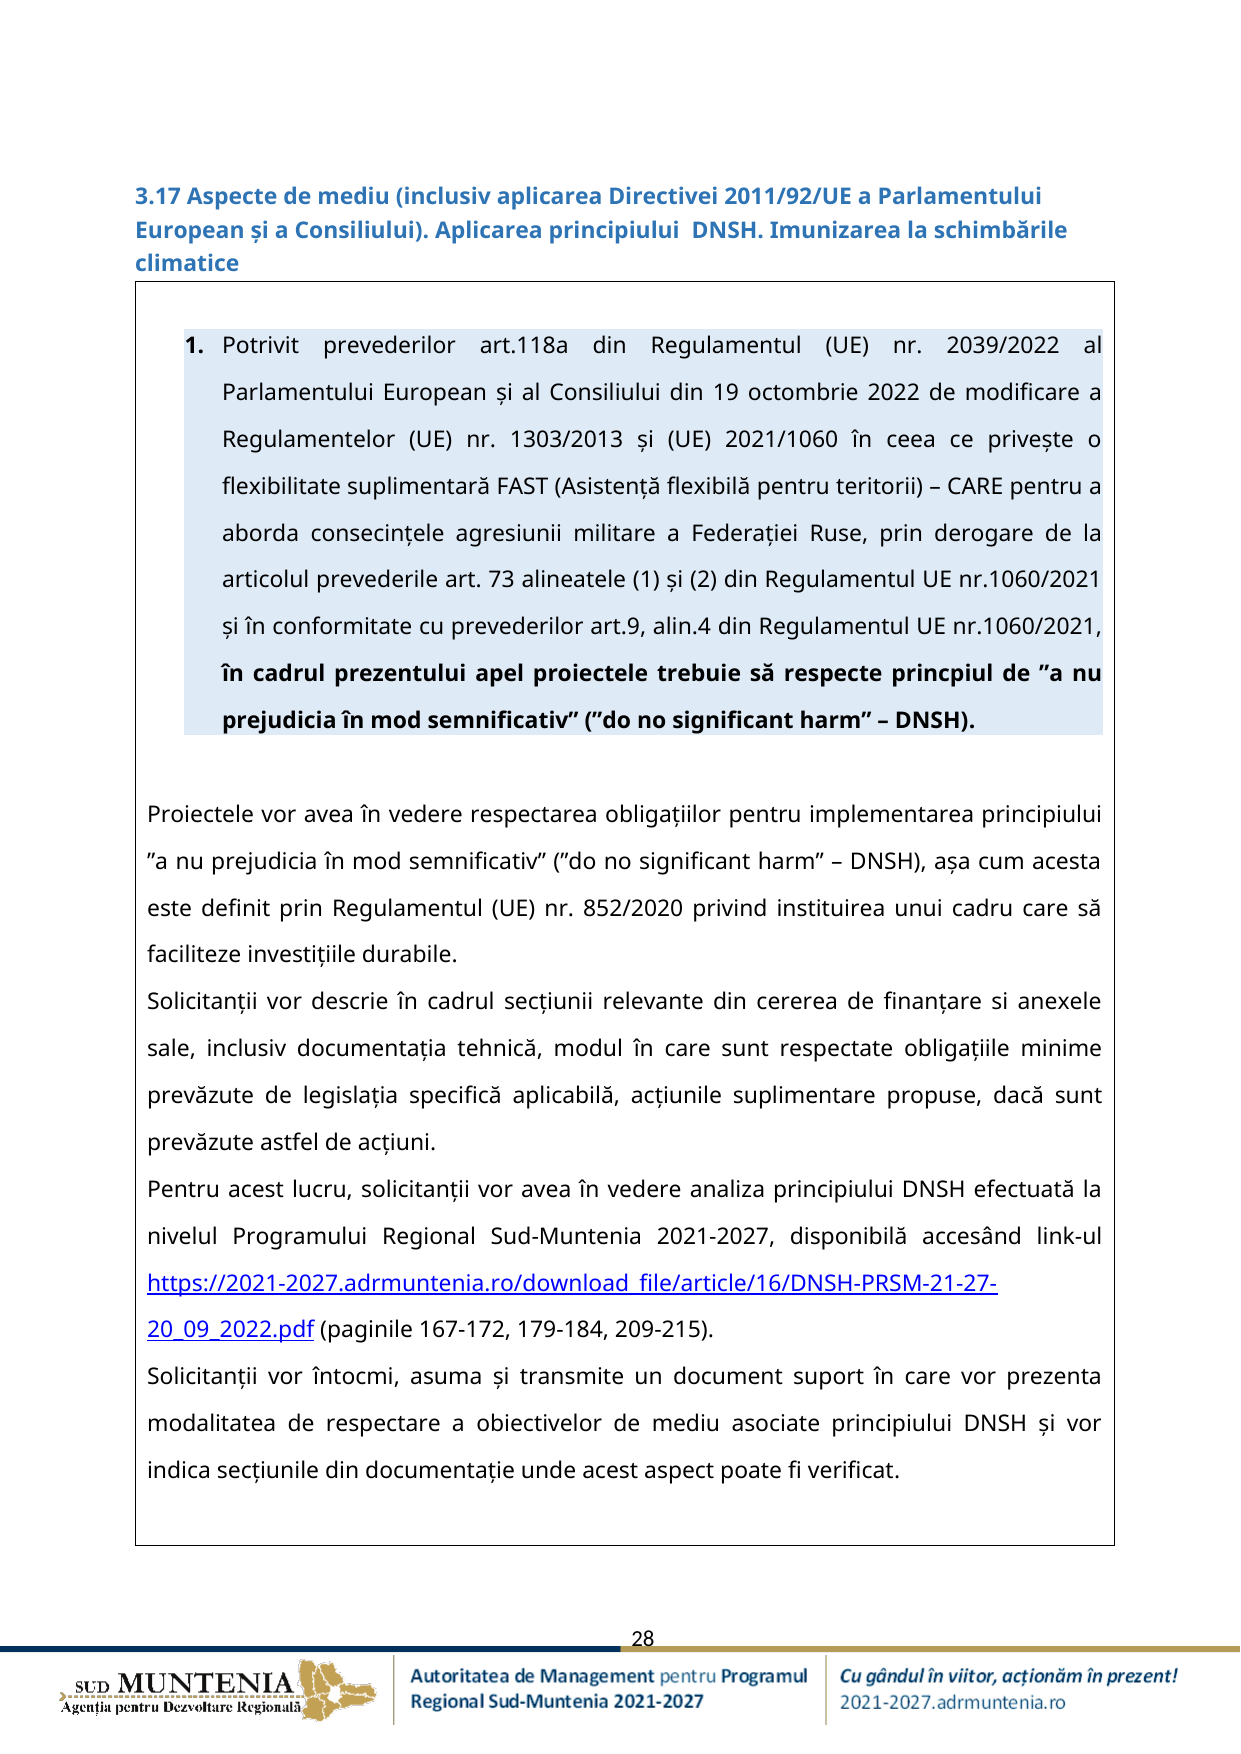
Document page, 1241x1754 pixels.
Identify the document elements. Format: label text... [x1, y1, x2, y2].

subtitle 3.17 Aspecte de mediu (inclusiv aplicarea Directivei 2011/92/UE a Parlamentului European și a Consiliului). Aplicarea principiului DNSH. Imunizarea la schimbările climatice [135, 180, 1150, 278]
picture [0, 1646, 1241, 1726]
table_header Potrivit prevederilor art.118a din Regulamentul (UE) nr. 2039/2022 al Parlamentului European și al Consiliului din 19 octombrie 2022 de modificare a Regulamentelor (UE) nr. 1303/2013 și (UE) 2021/1060 în ceea ce privește o flexibilitate suplimentară FAST (Asistență flexibilă pentru teritorii) – CARE pentru a aborda consecințele agresiunii militare a Federației Ruse, prin derogare de la articolul prevederile art. 73 alineatele (1) și (2) din Regulamentul UE nr.1060/2021 şi în conformitate cu prevederilor art.9, alin.4 din Regulamentul UE nr.1060/2021, în cadrul prezentului apel proiectele trebuie să respecte princpiul de ”a nu prejudicia în mod semnificativ” (”do no significant harm” – DNSH). Proiectele vor avea în vedere respectarea obligațiilor pentru implementarea principiului ”a nu prejudicia în mod semnificativ” (”do no significant harm” – DNSH), așa cum acesta este definit prin Regulamentul (UE) nr. 852/2020 privind instituirea unui cadru care să faciliteze investițiile durabile. Solicitanții vor descrie în cadrul secțiunii relevante din cererea de finanțare si anexele sale, inclusiv documentația tehnică, modul în care sunt respectate obligațiile minime prevăzute de legislația specifică aplicabilă, acțiunile suplimentare propuse, dacă sunt prevăzute astfel de acțiuni. Pentru acest lucru, solicitanții vor avea în vedere analiza principiului DNSH efectuată la nivelul Programului Regional Sud-Muntenia 2021-2027, disponibilă accesând link-ul https://2021-2027.adrmuntenia.ro/download_file/article/16/DNSH-PRSM-21-27-20_09_2022.pdf (paginile 167-172, 179-184, 209-215). Solicitanţii vor întocmi, asuma și transmite un document suport în care vor prezenta modalitatea de respectare a obiectivelor de mediu asociate principiului DNSH și vor indica secțiunile din documentație unde acest aspect poate fi verificat. [136, 282, 1114, 1545]
